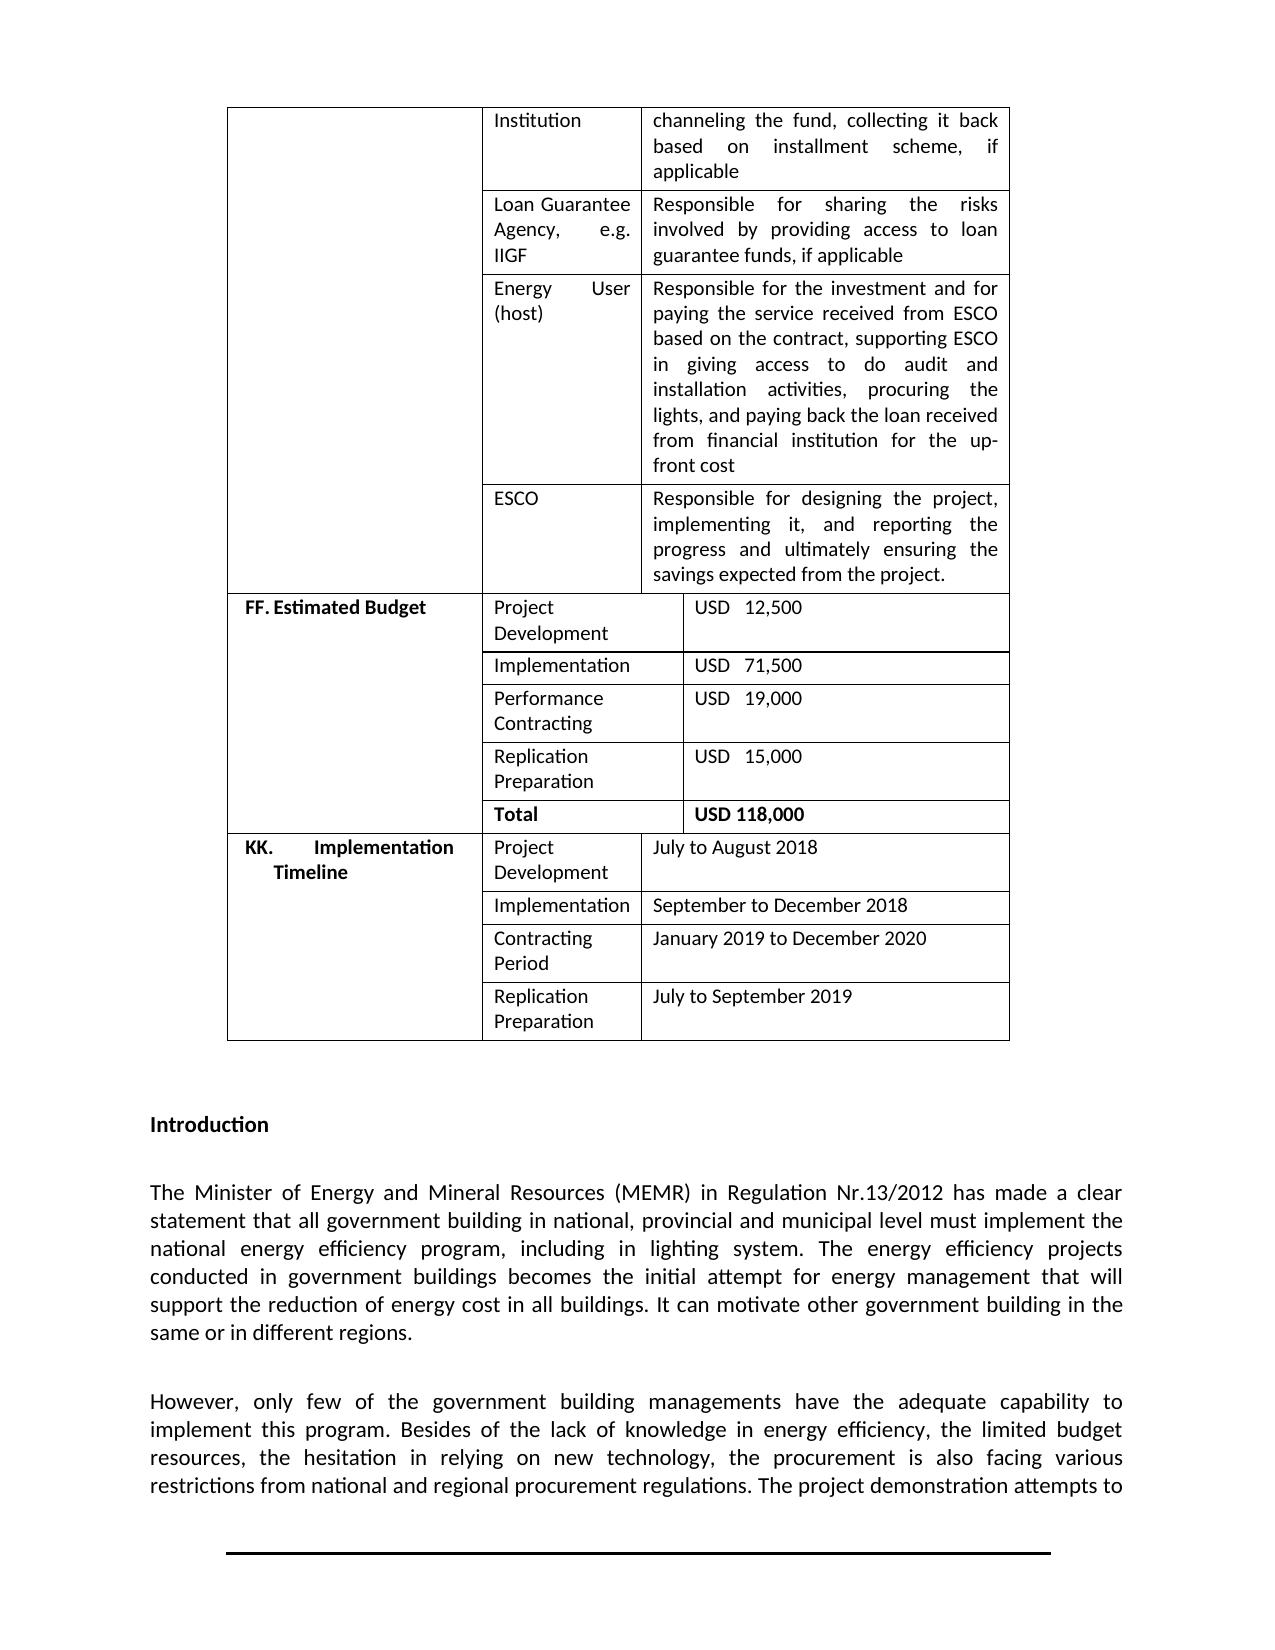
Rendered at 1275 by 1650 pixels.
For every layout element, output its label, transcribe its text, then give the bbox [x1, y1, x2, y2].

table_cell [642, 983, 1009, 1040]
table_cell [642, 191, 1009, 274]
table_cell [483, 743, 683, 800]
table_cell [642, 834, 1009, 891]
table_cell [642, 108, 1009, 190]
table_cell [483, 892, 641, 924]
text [150, 1387, 1125, 1499]
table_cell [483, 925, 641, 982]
text The Minister of Energy and Mineral Resources (MEMR) in Regulation Nr.13/2012 has made a clear statement that all government building in national, provincial and municipal level must implement the national energy efficiency program, including in lighting system. The energy efficiency projects conducted in government buildings becomes the initial attempt for energy management that will support the reduction of energy cost in all buildings. It can motivate other government building in the same or in different regions. [150, 1178, 1125, 1346]
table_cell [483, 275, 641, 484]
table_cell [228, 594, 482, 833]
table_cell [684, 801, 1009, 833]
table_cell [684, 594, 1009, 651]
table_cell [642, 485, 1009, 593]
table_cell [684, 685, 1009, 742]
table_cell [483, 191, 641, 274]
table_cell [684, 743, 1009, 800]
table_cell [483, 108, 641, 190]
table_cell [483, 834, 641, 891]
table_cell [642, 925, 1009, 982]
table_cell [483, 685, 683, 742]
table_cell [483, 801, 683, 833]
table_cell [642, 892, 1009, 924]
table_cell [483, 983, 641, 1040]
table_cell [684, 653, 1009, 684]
text Introduction [150, 1110, 1125, 1138]
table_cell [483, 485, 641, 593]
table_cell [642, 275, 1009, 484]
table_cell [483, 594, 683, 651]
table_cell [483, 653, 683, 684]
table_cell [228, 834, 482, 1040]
